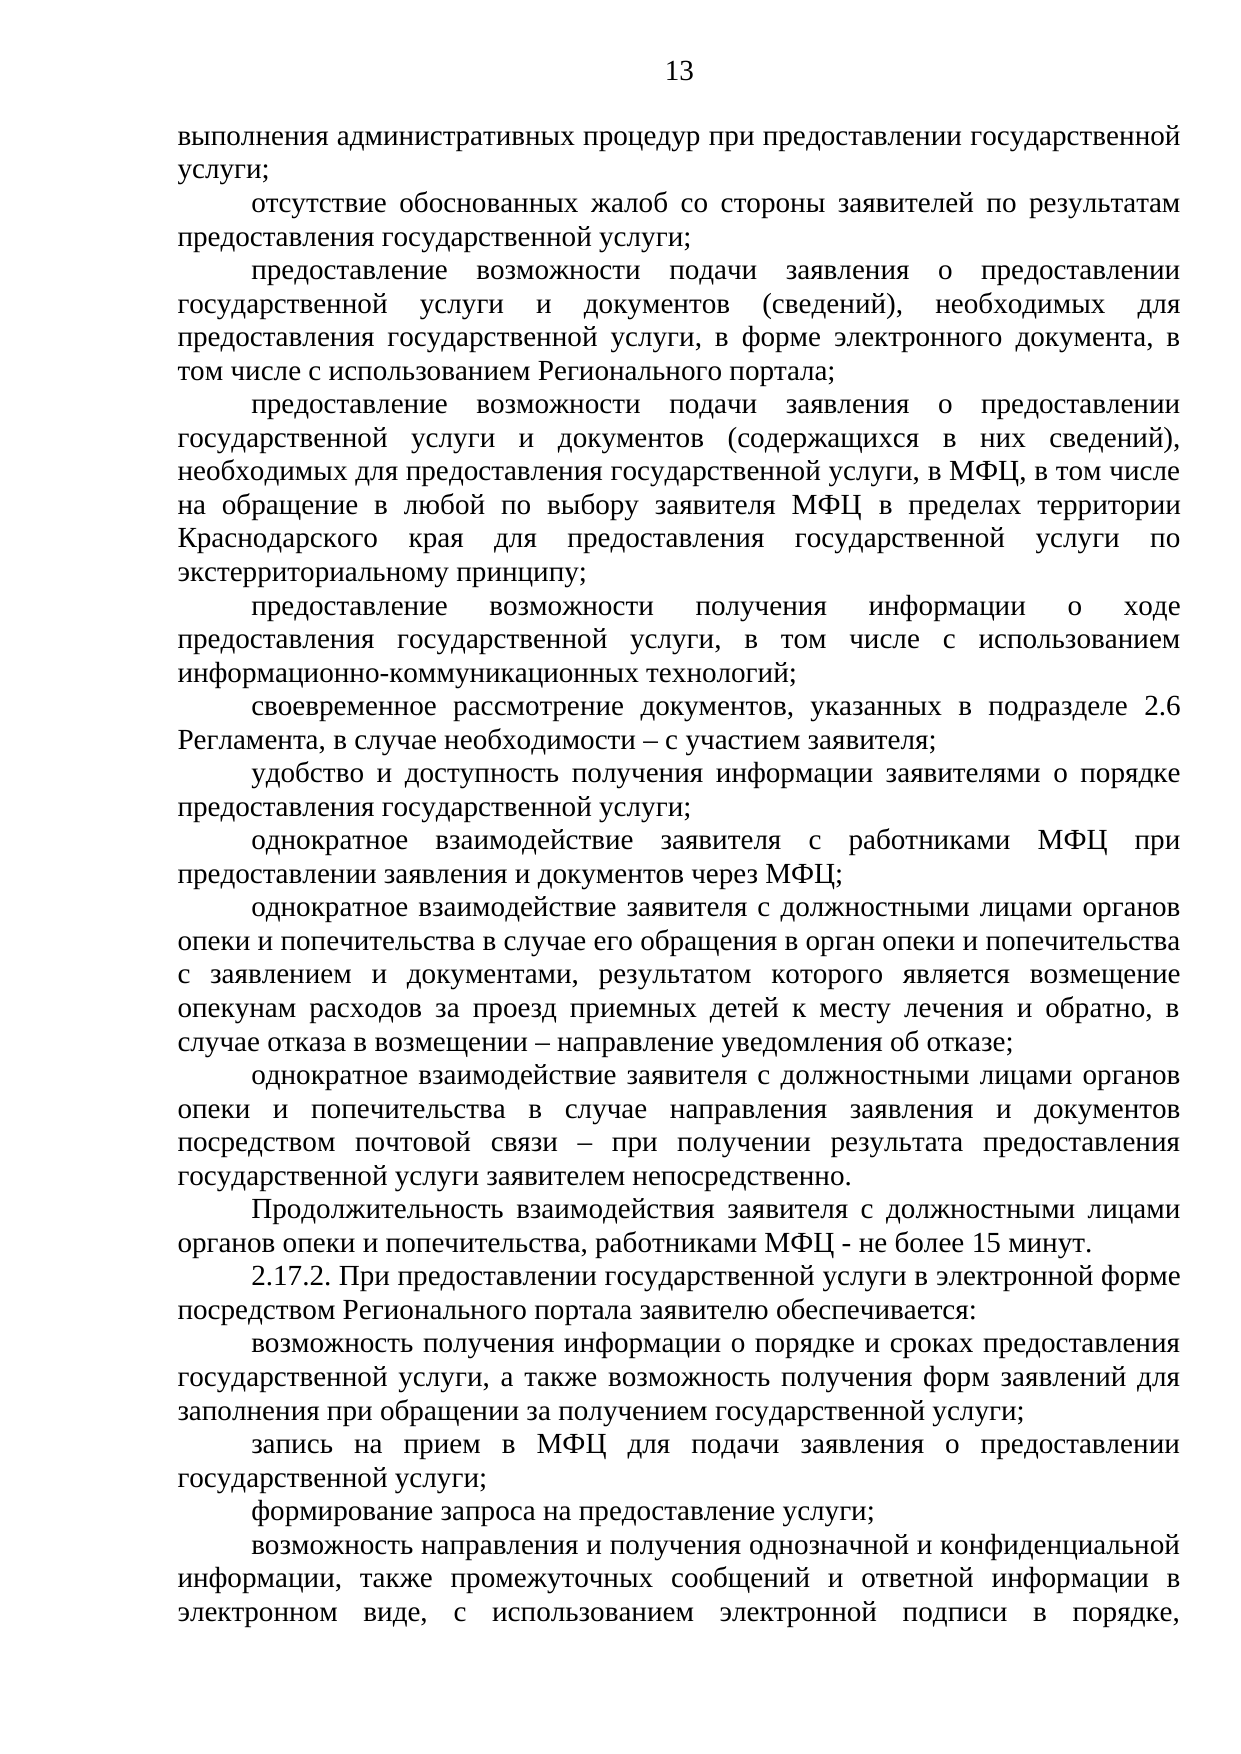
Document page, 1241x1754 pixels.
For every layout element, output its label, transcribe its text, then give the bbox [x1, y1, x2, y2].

text однократное взаимодействие заявителя с работниками МФЦ при предоставлении заявления и документов через МФЦ; [177, 822, 1181, 889]
text однократное взаимодействие заявителя с должностными лицами органов опеки и попечительства в случае его обращения в орган опеки и попечительства с заявлением и документами, результатом которого является возмещение опекунам расходов за проезд приемных детей к месту лечения и обратно, в случае отказа в возмещении – направление уведомления об отказе; [177, 889, 1181, 1057]
text формирование запроса на предоставление услуги; [177, 1493, 1181, 1527]
text предоставление возможности получения информации о ходе предоставления государственной услуги, в том числе с использованием информационно-коммуникационных технологий; [177, 588, 1181, 688]
text возможность получения информации о порядке и сроках предоставления государственной услуги, а также возможность получения форм заявлений для заполнения при обращении за получением государственной услуги; [177, 1326, 1181, 1426]
text предоставление возможности подачи заявления о предоставлении государственной услуги и документов (сведений), необходимых для предоставления государственной услуги, в форме электронного документа, в том числе с использованием Регионального портала; [177, 252, 1181, 386]
text однократное взаимодействие заявителя с должностными лицами органов опеки и попечительства в случае направления заявления и документов посредством почтовой связи – при получении результата предоставления государственной услуги заявителем непосредственно. [177, 1057, 1181, 1191]
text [177, 118, 1181, 185]
text отсутствие обоснованных жалоб со стороны заявителей по результатам предоставления государственной услуги; [177, 185, 1181, 252]
text 2.17.2. При предоставлении государственной услуги в электронной форме посредством Регионального портала заявителю обеспечивается: [177, 1258, 1181, 1326]
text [177, 1527, 1181, 1627]
text удобство и доступность получения информации заявителями о порядке предоставления государственной услуги; [177, 755, 1181, 822]
text своевременное рассмотрение документов, указанных в подразделе 2.6 Регламента, в случае необходимости – с участием заявителя; [177, 688, 1181, 755]
text Продолжительность взаимодействия заявителя с должностными лицами органов опеки и попечительства, работниками МФЦ - не более 15 минут. [177, 1191, 1181, 1258]
text предоставление возможности подачи заявления о предоставлении государственной услуги и документов (содержащихся в них сведений), необходимых для предоставления государственной услуги, в МФЦ, в том числе на обращение в любой по выбору заявителя МФЦ в пределах территории Краснодарского края для предоставления государственной услуги по экстерриториальному принципу; [177, 386, 1181, 588]
text запись на прием в МФЦ для подачи заявления о предоставлении государственной услуги; [177, 1426, 1181, 1493]
